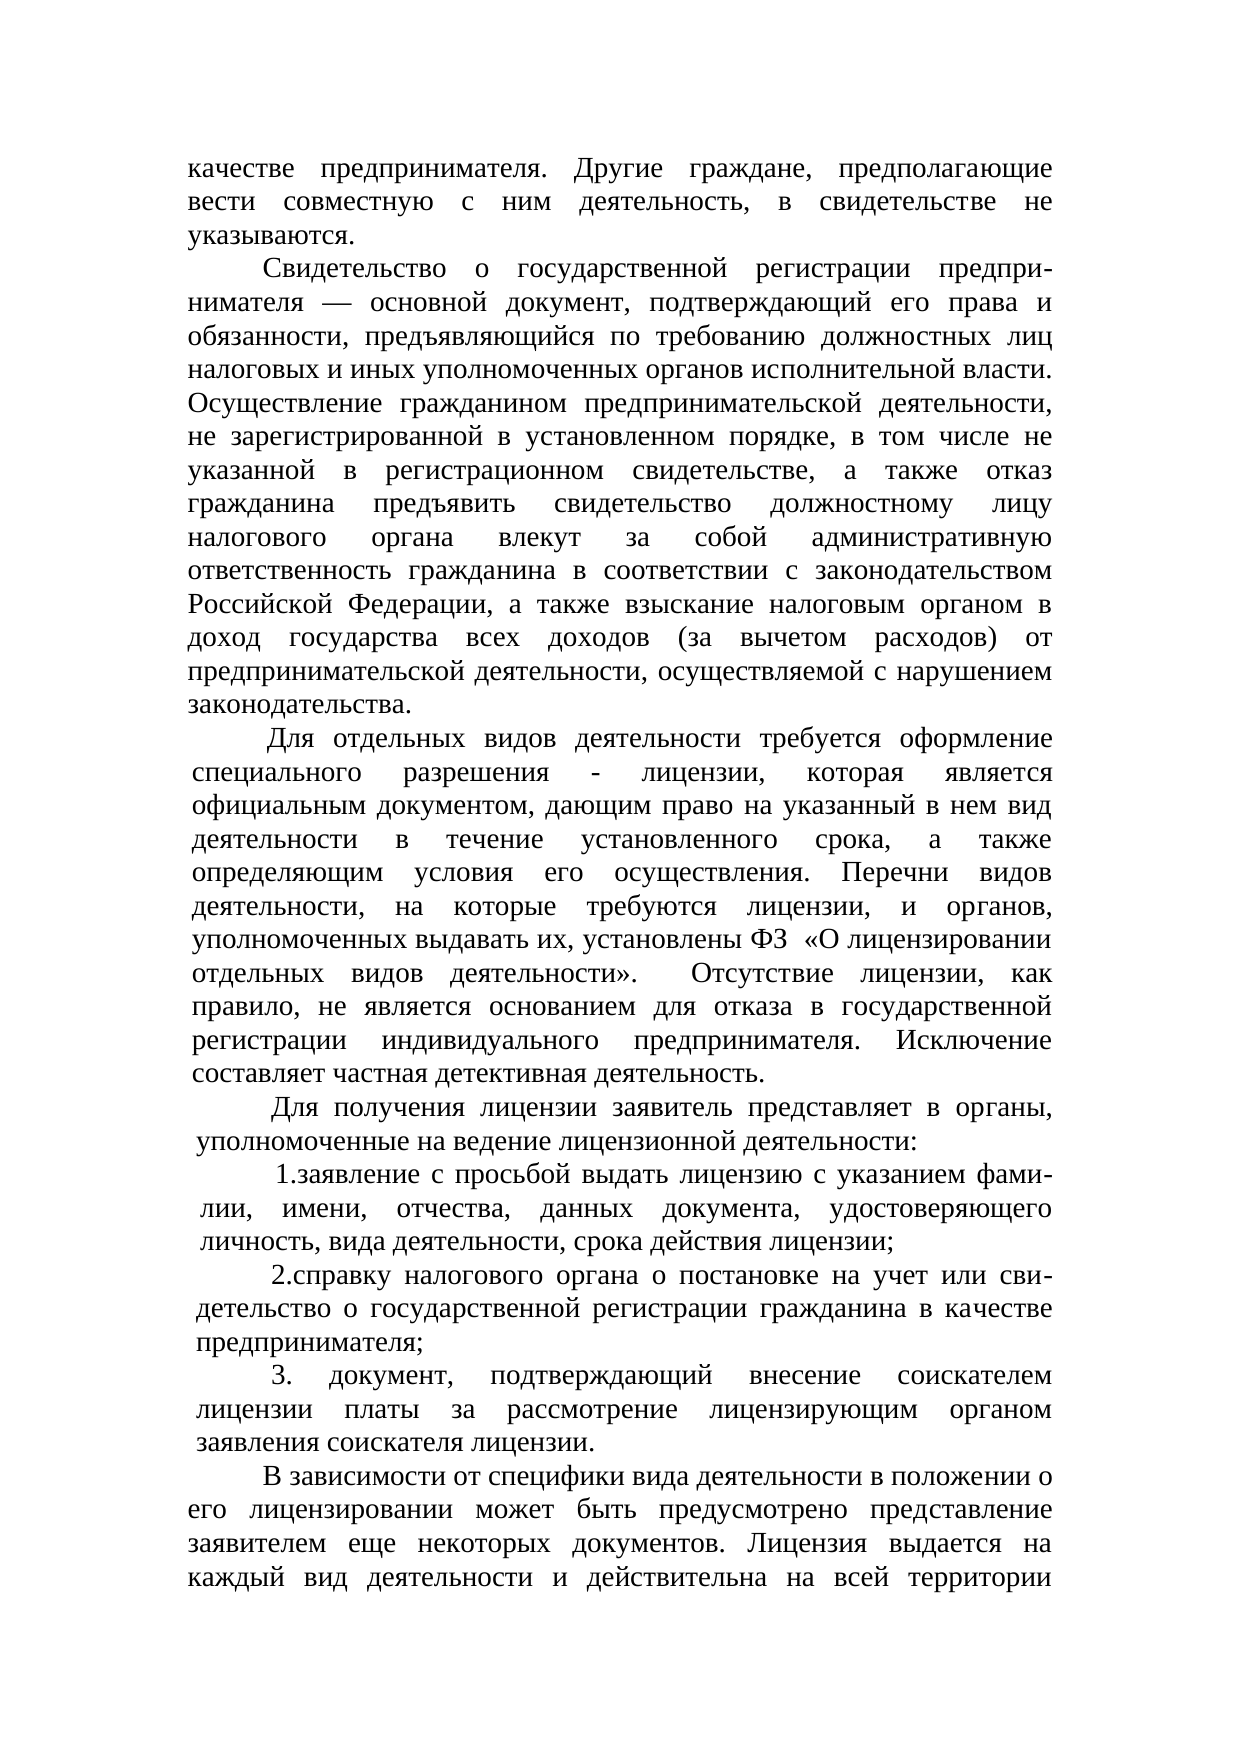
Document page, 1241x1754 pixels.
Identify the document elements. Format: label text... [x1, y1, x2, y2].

text Для отдельных видов деятельности требуется оформление специального разрешения - лицензии, которая является официальным документом, дающим право на указанный в нем вид деятельности в течение установленного срока, а также определяющим условия его осуществления. Перечни видов деятельности, на которые требуются лицензии, и органов, уполномоченных выдавать их, установлены ФЗ «О лицензировании отдельных видов деятельности». Отсутствие лицензии, как правило, не является основанием для отказа в государственной регистрации индивидуального предпринимателя. Исключение составляет частная детективная деятельность. [192, 720, 1053, 1089]
text 2.справку налогового органа о постановке на учет или свидетельство о государственной регистрации гражданина в качестве предпринимателя; [196, 1257, 1053, 1357]
text Для получения лицензии заявитель представляет в органы, уполномоченные на ведение лицензионной деятельности: [196, 1089, 1053, 1156]
text 1.заявление с просьбой выдать лицензию с указанием фамилии, имени, отчества, данных документа, удостоверяющего личность, вида деятельности, срока действия лицензии; [200, 1156, 1053, 1257]
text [187, 150, 1053, 251]
text 3. документ, подтверждающий внесение соискателем лицензии платы за рассмотрение лицензирующим органом заявления соискателя лицензии. [196, 1357, 1053, 1458]
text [187, 1458, 1053, 1592]
text Свидетельство о государственной регистрации предпринимателя — основной документ, подтверждающий его права и обязанности, предъявляющийся по требованию должностных лиц налоговых и иных уполномоченных органов исполнительной власти. Осуществление гражданином предпринимательской деятельности, не зарегистрированной в установленном порядке, в том числе не указанной в регистрационном свидетельстве, а также отказ гражданина предъявить свидетельство должностному лицу налогового органа влекут за собой административную ответственность гражданина в соответствии с законодательством Российской Федерации, а также взыскание налоговым органом в доход государства всех доходов (за вычетом расходов) от предпринимательской деятельности, осуществляемой с нарушением законодательства. [187, 251, 1053, 720]
